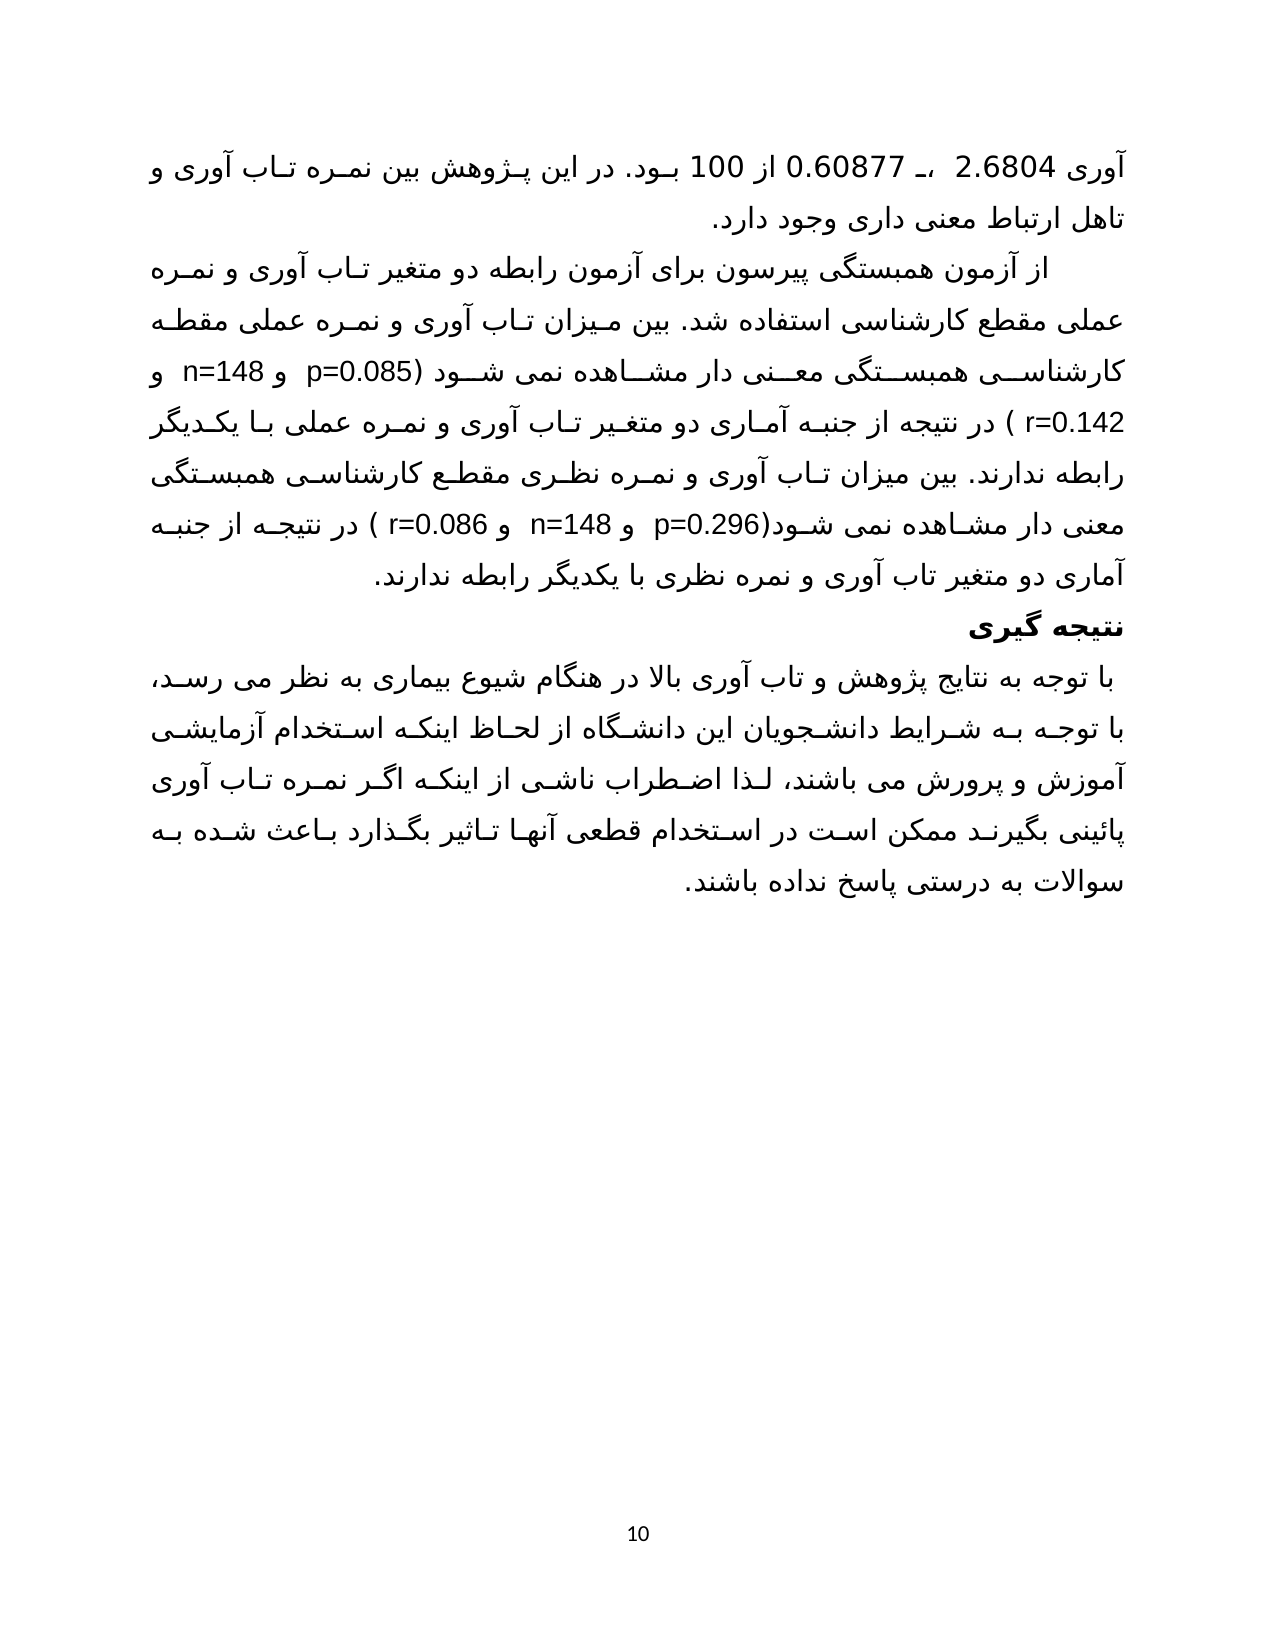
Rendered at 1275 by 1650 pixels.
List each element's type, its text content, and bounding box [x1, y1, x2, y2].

text نتیجه گیری [150, 609, 1125, 643]
text از آزمون همبستگی پیرسون برای آزمون رابطه دو متغیر تاب آوری و نمره عملی مقطع کارشناسی استفاده شد. بین میزان تاب آوری و نمره عملی مقطه کارشناسی همبستگی معنی دار مشاهده نمی شود (p=0.085 و n=148 و r=0.142 ) در نتیجه از جنبه آماری دو متغیر تاب آوری و نمره عملی با یکدیگر رابطه ندارند. بین میزان تاب آوری و نمره نظری مقطع کارشناسی همبستگی معنی دار مشاهده نمی شود(p=0.296 و n=148 و r=0.086 ) در نتیجه از جنبه آماری دو متغیر تاب آوری و نمره نظری با یکدیگر رابطه ندارند. [150, 252, 1125, 592]
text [150, 150, 1125, 235]
text با توجه به نتایج پژوهش و تاب آوری بالا در هنگام شیوع بیماری به نظر می رسد، با توجه به شرایط دانشجویان این دانشگاه از لحاظ اینکه استخدام آزمایشی آموزش و پرورش می باشند، لذا اضطراب ناشی از اینکه اگر نمره تاب آوری پائینی بگیرند ممکن است در استخدام قطعی آنها تاثیر بگذارد باعث شده به سوالات به درستی پاسخ نداده باشند. [150, 660, 1125, 898]
